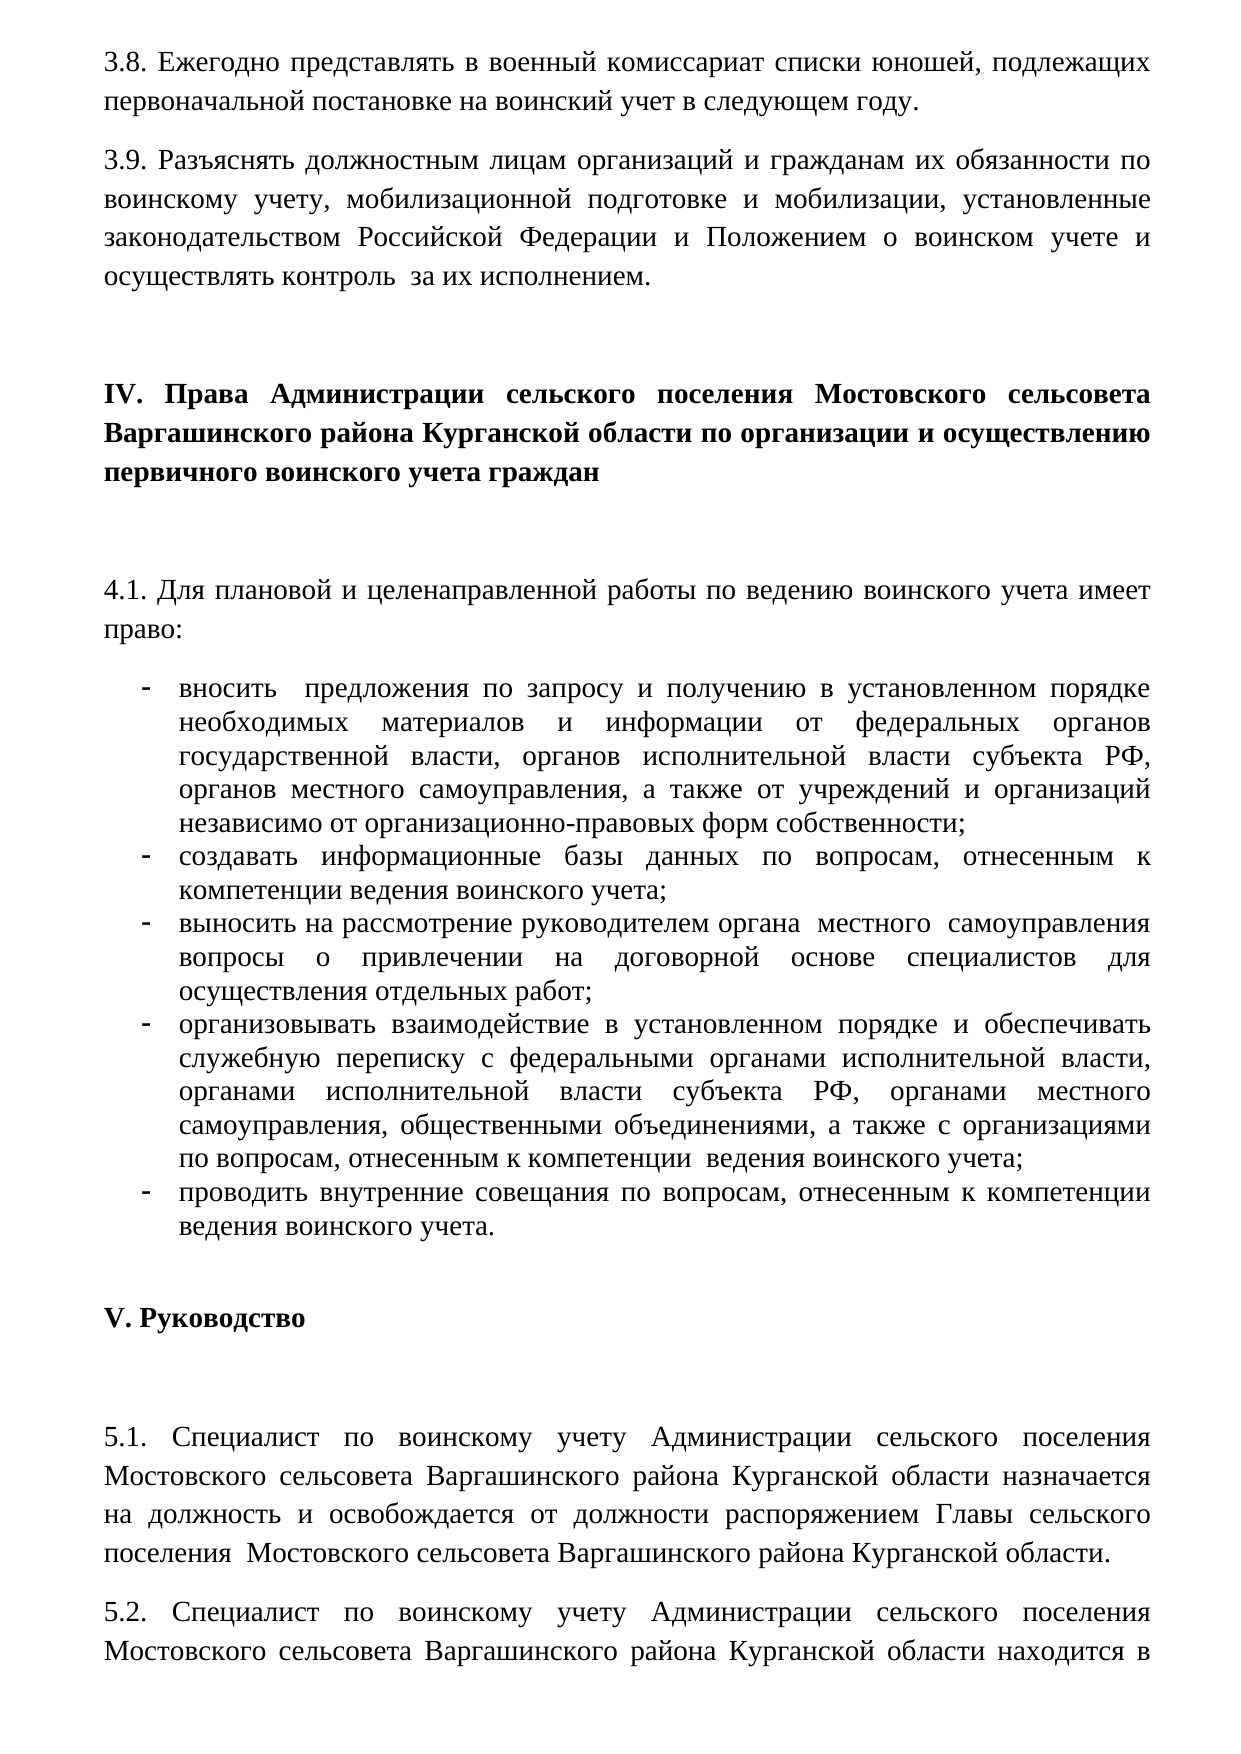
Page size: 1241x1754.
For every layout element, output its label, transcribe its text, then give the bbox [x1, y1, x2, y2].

text V. Руководство [103, 1301, 1152, 1334]
list создавать информационные базы данных по вопросам, отнесенным к компетенции ведения воинского учета; [141, 838, 1152, 905]
text 4.1. Для плановой и целенаправленной работы по ведению воинского учета имеет право: [103, 572, 1152, 644]
list вносить предложения по запросу и получению в установленном порядке необходимых материалов и информации от федеральных органов государственной власти, органов исполнительной власти субъекта РФ, органов местного самоуправления, а также от учреждений и организаций независимо от организационно-правовых форм собственности; [141, 670, 1152, 838]
text 3.8. Ежегодно представлять в военный комиссариат списки юношей, подлежащих первоначальной постановке на воинский учет в следующем году. [103, 44, 1152, 116]
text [103, 1594, 1152, 1666]
text IV. Права Администрации сельского поселения Мостовского сельсовета Варгашинского района Курганской области по организации и осуществлению первичного воинского учета граждан [103, 377, 1152, 487]
list проводить внутренние совещания по вопросам, отнесенным к компетенции ведения воинского учета. [141, 1174, 1152, 1241]
list выносить на рассмотрение руководителем органа местного самоуправления вопросы о привлечении на договорной основе специалистов для осуществления отдельных работ; [141, 905, 1152, 1006]
text 5.1. Специалист по воинскому учету Администрации сельского поселения Мостовского сельсовета Варгашинского района Курганской области назначается на должность и освобождается от должности распоряжением Главы сельского поселения Мостовского сельсовета Варгашинского района Курганской области. [103, 1419, 1152, 1568]
list организовывать взаимодействие в установленном порядке и обеспечивать служебную переписку с федеральными органами исполнительной власти, органами исполнительной власти субъекта РФ, органами местного самоуправления, общественными объединениями, а также с организациями по вопросам, отнесенным к компетенции ведения воинского учета; [141, 1006, 1152, 1174]
text 3.9. Разъяснять должностным лицам организаций и гражданам их обязанности по воинскому учету, мобилизационной подготовке и мобилизации, установленные законодательством Российской Федерации и Положением о воинском учете и осуществлять контроль за их исполнением. [103, 142, 1152, 291]
